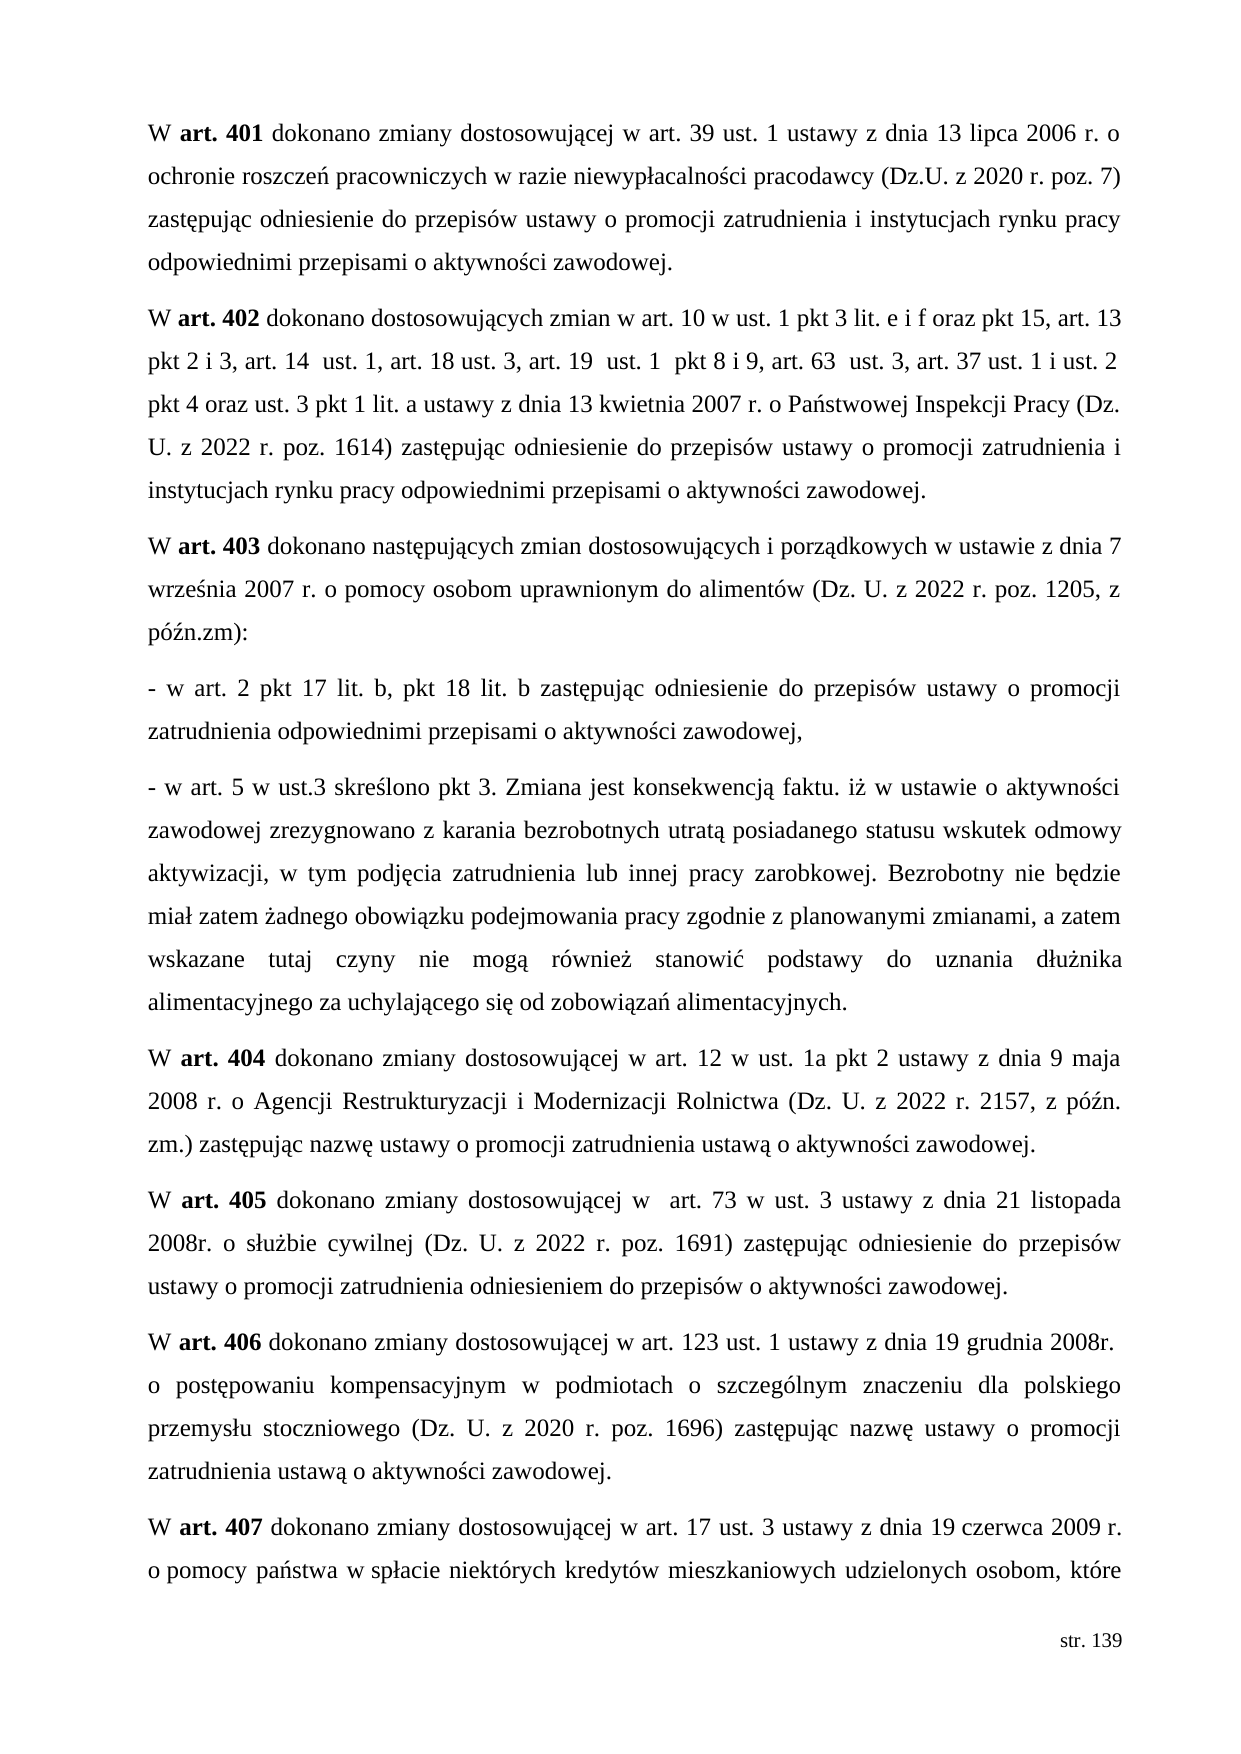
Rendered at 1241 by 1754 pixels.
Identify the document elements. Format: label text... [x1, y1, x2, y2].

text W art. 404 dokonano zmiany dostosowującej w art. 12 w ust. 1a pkt 2 ustawy z dnia 9 maja 2008 r. o Agencji Restrukturyzacji i Modernizacji Rolnictwa (Dz. U. z 2022 r. 2157, z późn. zm.) zastępując nazwę ustawy o promocji zatrudnienia ustawą o aktywności zawodowej. [148, 1043, 1122, 1158]
text - w art. 5 w ust.3 skreślono pkt 3. Zmiana jest konsekwencją faktu. iż w ustawie o aktywności zawodowej zrezygnowano z karania bezrobotnych utratą posiadanego statusu wskutek odmowy aktywizacji, w tym podjęcia zatrudnienia lub innej pracy zarobkowej. Bezrobotny nie będzie miał zatem żadnego obowiązku podejmowania pracy zgodnie z planowanymi zmianami, a zatem wskazane tutaj czyny nie mogą również stanowić podstawy do uznania dłużnika alimentacyjnego za uchylającego się od zobowiązań alimentacyjnych. [148, 772, 1122, 1016]
text W art. 405 dokonano zmiany dostosowującej w art. 73 w ust. 3 ustawy z dnia 21 listopada 2008r. o służbie cywilnej (Dz. U. z 2022 r. poz. 1691) zastępując odniesienie do przepisów ustawy o promocji zatrudnienia odniesieniem do przepisów o aktywności zawodowej. [148, 1185, 1122, 1300]
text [148, 1512, 1122, 1584]
text W art. 403 dokonano następujących zmian dostosowujących i porządkowych w ustawie z dnia 7 września 2007 r. o pomocy osobom uprawnionym do alimentów (Dz. U. z 2022 r. poz. 1205, z późn.zm): [148, 531, 1122, 646]
text W art. 401 dokonano zmiany dostosowującej w art. 39 ust. 1 ustawy z dnia 13 lipca 2006 r. o ochronie roszczeń pracowniczych w razie niewypłacalności pracodawcy (Dz.U. z 2020 r. poz. 7) zastępując odniesienie do przepisów ustawy o promocji zatrudnienia i instytucjach rynku pracy odpowiednimi przepisami o aktywności zawodowej. [148, 118, 1122, 276]
text - w art. 2 pkt 17 lit. b, pkt 18 lit. b zastępując odniesienie do przepisów ustawy o promocji zatrudnienia odpowiednimi przepisami o aktywności zawodowej, [148, 673, 1122, 745]
text W art. 402 dokonano dostosowujących zmian w art. 10 w ust. 1 pkt 3 lit. e i f oraz pkt 15, art. 13 pkt 2 i 3, art. 14 ust. 1, art. 18 ust. 3, art. 19 ust. 1 pkt 8 i 9, art. 63 ust. 3, art. 37 ust. 1 i ust. 2 pkt 4 oraz ust. 3 pkt 1 lit. a ustawy z dnia 13 kwietnia 2007 r. o Państwowej Inspekcji Pracy (Dz. U. z 2022 r. poz. 1614) zastępując odniesienie do przepisów ustawy o promocji zatrudnienia i instytucjach rynku pracy odpowiednimi przepisami o aktywności zawodowej. [148, 303, 1122, 504]
text W art. 406 dokonano zmiany dostosowującej w art. 123 ust. 1 ustawy z dnia 19 grudnia 2008r. o postępowaniu kompensacyjnym w podmiotach o szczególnym znaczeniu dla polskiego przemysłu stoczniowego (Dz. U. z 2020 r. poz. 1696) zastępując nazwę ustawy o promocji zatrudnienia ustawą o aktywności zawodowej. [148, 1327, 1122, 1485]
